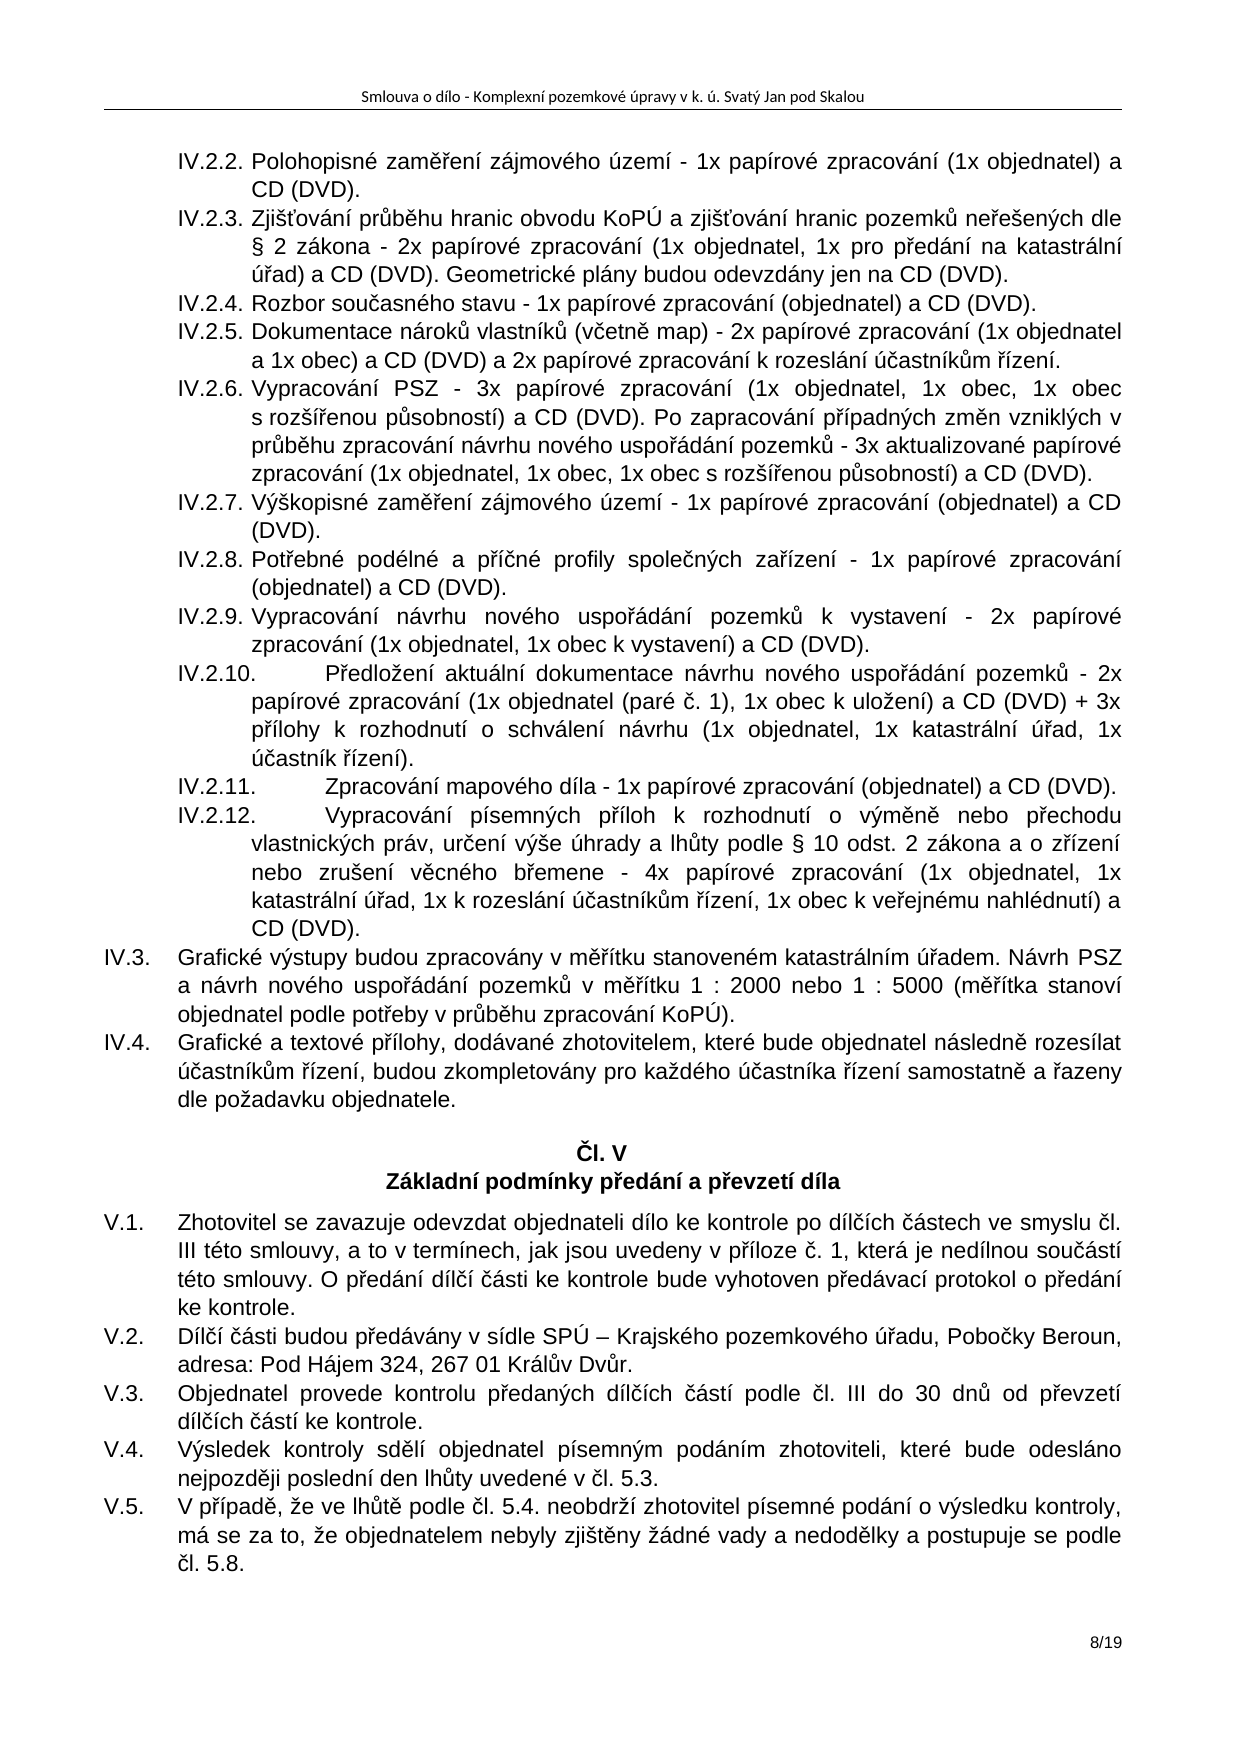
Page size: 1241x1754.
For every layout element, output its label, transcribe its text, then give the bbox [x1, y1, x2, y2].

text Potřebné podélné a příčné profily společných zařízení - 1x papírové zpracování (objednatel) a CD (DVD). [177, 546, 1122, 601]
text Rozbor současného stavu - 1x papírové zpracování (objednatel) a CD (DVD). [177, 290, 1122, 316]
text Vypracování písemných příloh k rozhodnutí o výměně nebo přechodu vlastnických práv, určení výše úhrady a lhůty podle § 10 odst. 2 zákona a o zřízení nebo zrušení věcného břemene - 4x papírové zpracování (1x objednatel, 1x katastrální úřad, 1x k rozeslání účastníkům řízení, 1x obec k veřejnému nahlédnutí) a CD (DVD). [177, 802, 1122, 942]
text Výškopisné zaměření zájmového území - 1x papírové zpracování (objednatel) a CD (DVD). [177, 489, 1122, 544]
list Objednatel provede kontrolu předaných dílčích částí podle čl. III do 30 dnů od převzetí dílčích částí ke kontrole. [103, 1379, 1122, 1434]
text Polohopisné zaměření zájmového území - 1x papírové zpracování (1x objednatel) a CD (DVD). [177, 148, 1122, 202]
list V případě, že ve lhůtě podle čl. 5.4. neobdrží zhotovitel písemné podání o výsledku kontroly, má se za to, že objednatelem nebyly zjištěny žádné vady a nedodělky a postupuje se podle čl. 5.8. [103, 1493, 1122, 1576]
list Grafické a textové přílohy, dodávané zhotovitelem, které bude objednatel následně rozesílat účastníkům řízení, budou zkompletovány pro každého účastníka řízení samostatně a řazeny dle požadavku objednatele. [103, 1029, 1122, 1112]
list Dílčí části budou předávány v sídle SPÚ – Krajského pozemkového úřadu, Pobočky Beroun, adresa: Pod Hájem 324, 267 01 Králův Dvůr. [103, 1323, 1122, 1377]
text Zpracování mapového díla - 1x papírové zpracování (objednatel) a CD (DVD). [177, 773, 1122, 799]
list Zhotovitel se zavazuje odevzdat objednateli dílo ke kontrole po dílčích částech ve smyslu čl. III této smlouvy, a to v termínech, jak jsou uvedeny v příloze č. 1, která je nedílnou součástí této smlouvy. O předání dílčí části ke kontrole bude vyhotoven předávací protokol o předání ke kontrole. [103, 1209, 1122, 1321]
list Grafické výstupy budou zpracovány v měřítku stanoveném katastrálním úřadem. Návrh PSZ a návrh nového uspořádání pozemků v měřítku 1 : 2000 nebo 1 : 5000 (měřítka stanoví objednatel podle potřeby v průběhu zpracování KoPÚ). [103, 944, 1122, 1027]
text Předložení aktuální dokumentace návrhu nového uspořádání pozemků - 2x papírové zpracování (1x objednatel (paré č. 1), 1x obec k uložení) a CD (DVD) + 3x přílohy k rozhodnutí o schválení návrhu (1x objednatel, 1x katastrální úřad, 1x účastník řízení). [177, 659, 1122, 771]
text Základní podmínky předání a převzetí díla [103, 1139, 1122, 1194]
text Zjišťování průběhu hranic obvodu KoPÚ a zjišťování hranic pozemků neřešených dle § 2 zákona - 2x papírové zpracování (1x objednatel, 1x pro předání na katastrální úřad) a CD (DVD). Geometrické plány budou odevzdány jen na CD (DVD). [177, 204, 1122, 288]
text Vypracování PSZ - 3x papírové zpracování (1x objednatel, 1x obec, 1x obec s rozšířenou působností) a CD (DVD). Po zapracování případných změn vzniklých v průběhu zpracování návrhu nového uspořádání pozemků - 3x aktualizované papírové zpracování (1x objednatel, 1x obec, 1x obec s rozšířenou působností) a CD (DVD). [177, 375, 1122, 487]
list Výsledek kontroly sdělí objednatel písemným podáním zhotoviteli, které bude odesláno nejpozději poslední den lhůty uvedené v čl. 5.3. [103, 1436, 1122, 1491]
text Dokumentace nároků vlastníků (včetně map) - 2x papírové zpracování (1x objednatel a 1x obec) a CD (DVD) a 2x papírové zpracování k rozeslání účastníkům řízení. [177, 318, 1122, 373]
text Vypracování návrhu nového uspořádání pozemků k vystavení - 2x papírové zpracování (1x objednatel, 1x obec k vystavení) a CD (DVD). [177, 603, 1122, 657]
